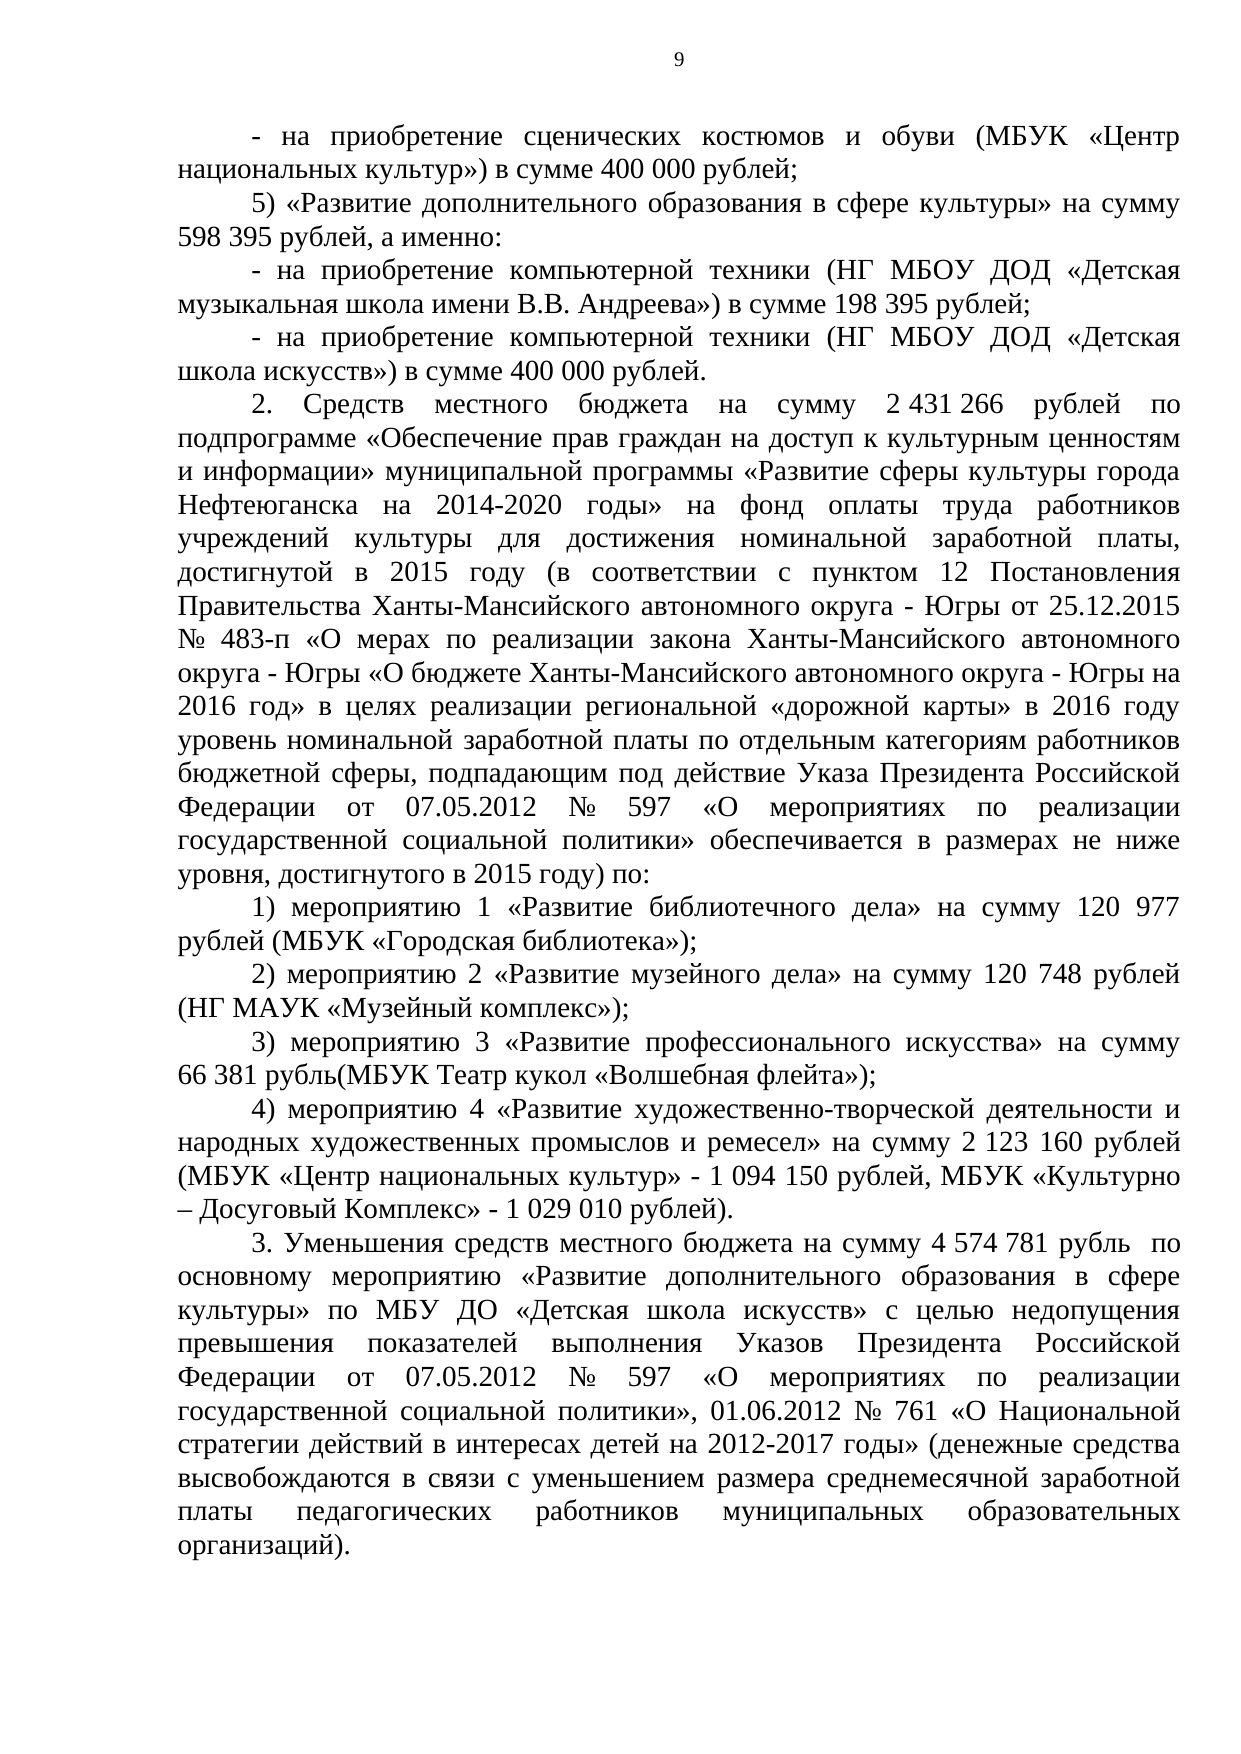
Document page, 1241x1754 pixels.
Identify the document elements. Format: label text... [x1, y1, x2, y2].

list 4) мероприятию 4 «Развитие художественно-творческой деятельности и народных художественных промыслов и ремесел» на сумму 2 123 160 рублей (МБУК «Центр национальных культур» - 1 094 150 рублей, МБУК «Культурно – Досуговый Комплекс» - 1 029 010 рублей). [177, 1091, 1181, 1225]
text 5) «Развитие дополнительного образования в сфере культуры» на сумму 598 395 рублей, а именно: [177, 185, 1181, 252]
list 3) мероприятию 3 «Развитие профессионального искусства» на сумму 66 381 рубль(МБУК Театр кукол «Волшебная флейта»); [177, 1024, 1181, 1091]
list 2. Средств местного бюджета на сумму 2 431 266 рублей по подпрограмме «Обеспечение прав граждан на доступ к культурным ценностям и информации» муниципальной программы «Развитие сферы культуры города Нефтеюганска на 2014-2020 годы» на фонд оплаты труда работников учреждений культуры для достижения номинальной заработной платы, достигнутой в 2015 году (в соответствии с пунктом 12 Постановления Правительства Ханты-Мансийского автономного округа - Югры от 25.12.2015 № 483-п «О мерах по реализации закона Ханты-Мансийского автономного округа - Югры «О бюджете Ханты-Мансийского автономного округа - Югры на 2016 год» в целях реализации региональной «дорожной карты» в 2016 году уровень номинальной заработной платы по отдельным категориям работников бюджетной сферы, подпадающим под действие Указа Президента Российской Федерации от 07.05.2012 № 597 «О мероприятиях по реализации государственной социальной политики» обеспечивается в размерах не ниже уровня, достигнутого в 2015 году) по: [177, 386, 1181, 889]
text - на приобретение компьютерной техники (НГ МБОУ ДОД «Детская музыкальная школа имени В.В. Андреева») в сумме 198 395 рублей; [177, 252, 1181, 319]
list 1) мероприятию 1 «Развитие библиотечного дела» на сумму 120 977 рублей (МБУК «Городская библиотека»); [177, 889, 1181, 957]
text - на приобретение компьютерной техники (НГ МБОУ ДОД «Детская школа искусств») в сумме 400 000 рублей. [177, 319, 1181, 386]
list 3. Уменьшения средств местного бюджета на сумму 4 574 781 рубль по основному мероприятию «Развитие дополнительного образования в сфере культуры» по МБУ ДО «Детская школа искусств» с целью недопущения превышения показателей выполнения Указов Президента Российской Федерации от 07.05.2012 № 597 «О мероприятиях по реализации государственной социальной политики», 01.06.2012 № 761 «О Национальной стратегии действий в интересах детей на 2012-2017 годы» (денежные средства высвобождаются в связи с уменьшением размера среднемесячной заработной платы педагогических работников муниципальных образовательных организаций). [177, 1225, 1181, 1560]
list 2) мероприятию 2 «Развитие музейного дела» на сумму 120 748 рублей (НГ МАУК «Музейный комплекс»); [177, 957, 1181, 1024]
text - на приобретение сценических костюмов и обуви (МБУК «Центр национальных культур») в сумме 400 000 рублей; [177, 118, 1181, 185]
